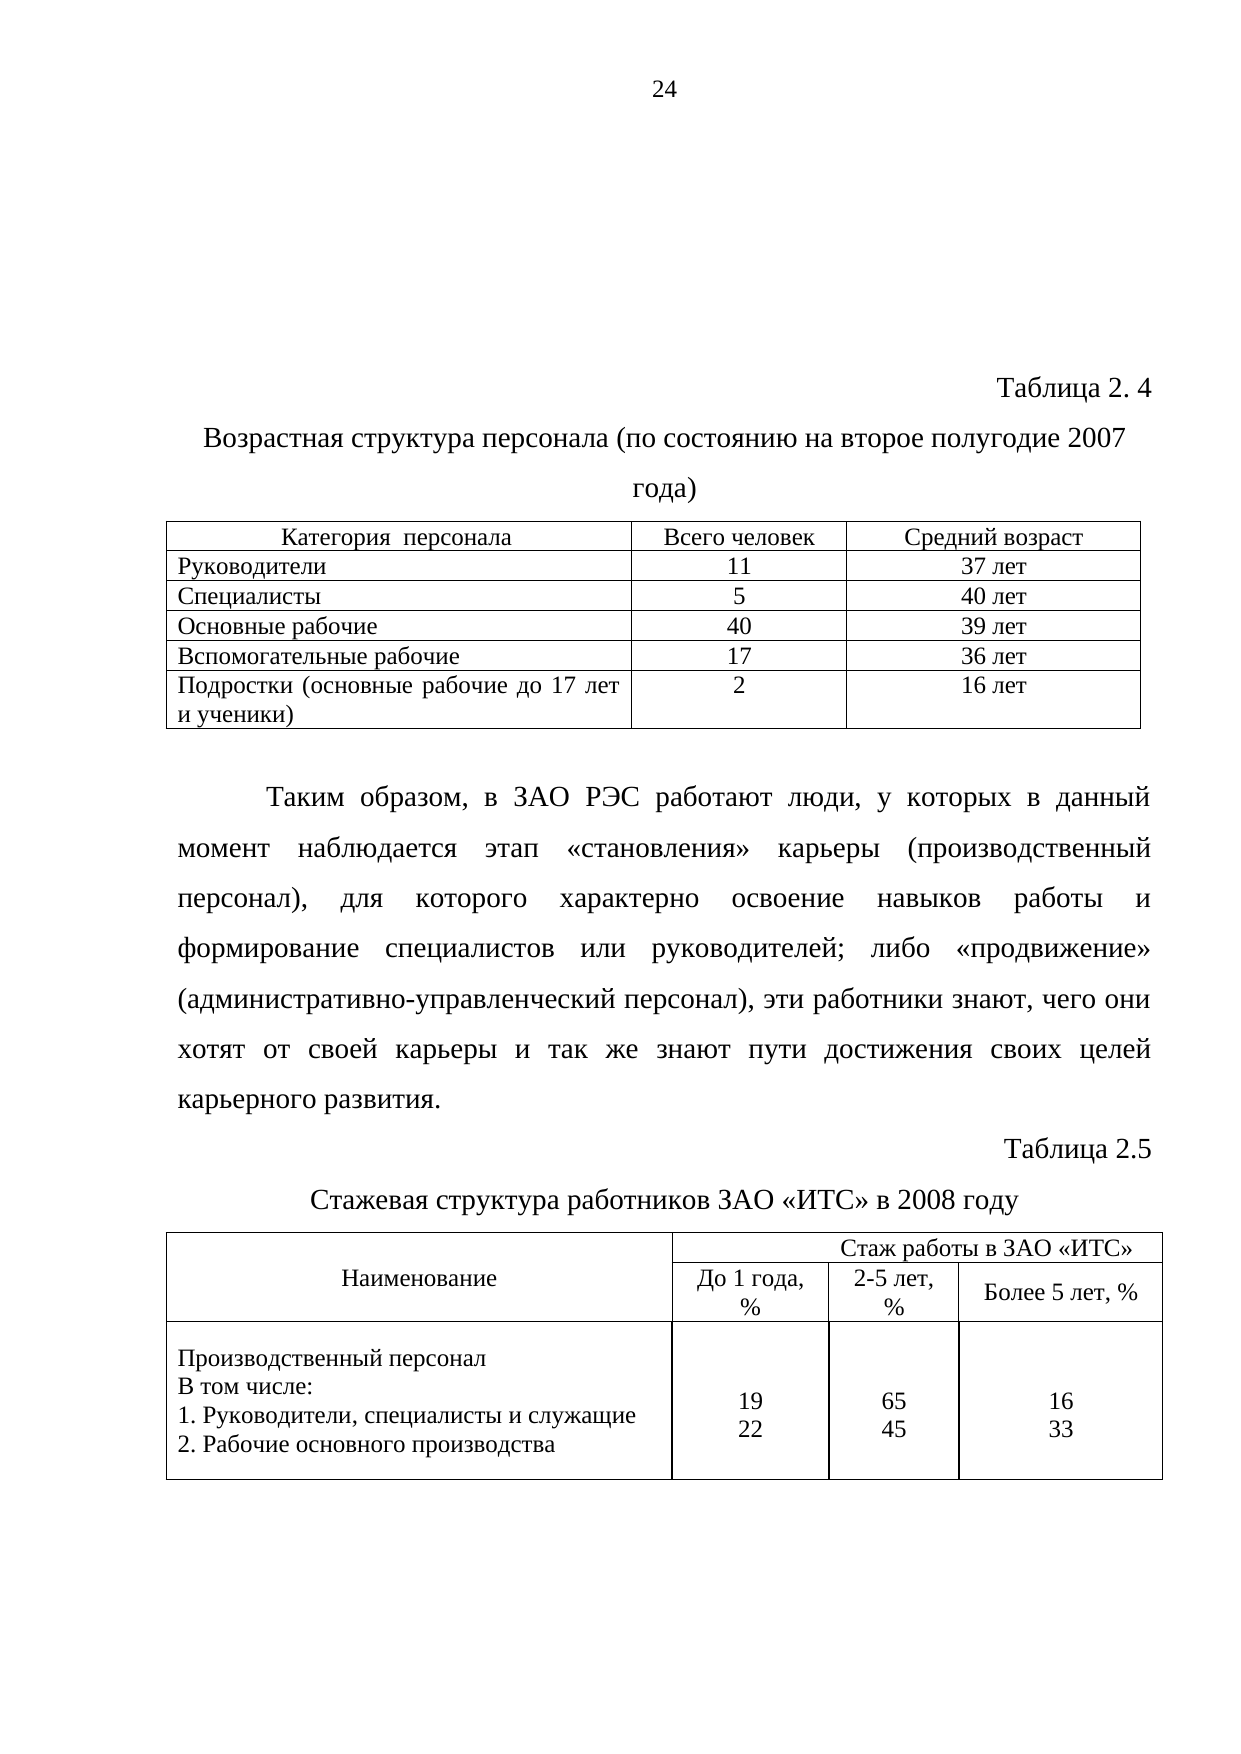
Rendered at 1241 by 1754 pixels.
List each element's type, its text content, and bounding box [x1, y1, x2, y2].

table_cell 39 лет [847, 611, 1140, 640]
table_cell До 1 года, % [673, 1263, 828, 1321]
table_cell 2 [632, 671, 846, 728]
table_cell 37 лет [847, 551, 1140, 580]
table_cell 2-5 лет, % [829, 1263, 958, 1321]
table_cell 19 22 [673, 1322, 828, 1479]
table_cell Вспомогательные рабочие [167, 641, 631, 669]
table_cell 16 лет [847, 671, 1140, 728]
table_header Наименование [167, 1233, 672, 1321]
table_cell Подростки (основные рабочие до 17 лет и ученики) [167, 671, 631, 728]
table_cell Специалисты [167, 581, 631, 610]
table_header Стаж работы в ЗАО «ИТС» [829, 1233, 1162, 1262]
table_cell 11 [632, 551, 846, 580]
text Таблица 2. 4 [177, 370, 1152, 403]
table_header Категория персонала [167, 522, 631, 550]
table_header Всего человек [632, 522, 846, 550]
text Таблица 2.5 [177, 1132, 1152, 1165]
table_header Средний возраст [847, 522, 1140, 550]
table_cell 36 лет [847, 641, 1140, 669]
table_cell Руководители [167, 551, 631, 580]
text Таким образом, в ЗАО РЭС работают люди, у которых в данный момент наблюдается этап «становления» карьеры (производственный персонал), для которого характерно освоение навыков работы и формирование специалистов или руководителей; либо «продвижение» (административно-управленческий персонал), эти работники знают, чего они хотят от своей карьеры и так же знают пути достижения своих целей карьерного развития. [177, 779, 1152, 1115]
table_cell 65 45 [830, 1322, 958, 1479]
table_header [673, 1233, 829, 1262]
text Возрастная структура персонала (по состоянию на второе полугодие 2007 года) [177, 420, 1152, 504]
table_cell Основные рабочие [167, 611, 631, 640]
table_cell 40 [632, 611, 846, 640]
table_cell Производственный персонал В том числе: 1. Руководители, специалисты и служащие 2. Рабочие основного производства [167, 1322, 671, 1479]
text Стажевая структура работников ЗАО «ИТС» в 2008 году [177, 1182, 1152, 1216]
table_cell 17 [632, 641, 846, 669]
table_cell Более 5 лет, % [959, 1263, 1162, 1321]
table_cell 5 [632, 581, 846, 610]
table_cell 40 лет [847, 581, 1140, 610]
table_cell 16 33 [960, 1322, 1162, 1479]
